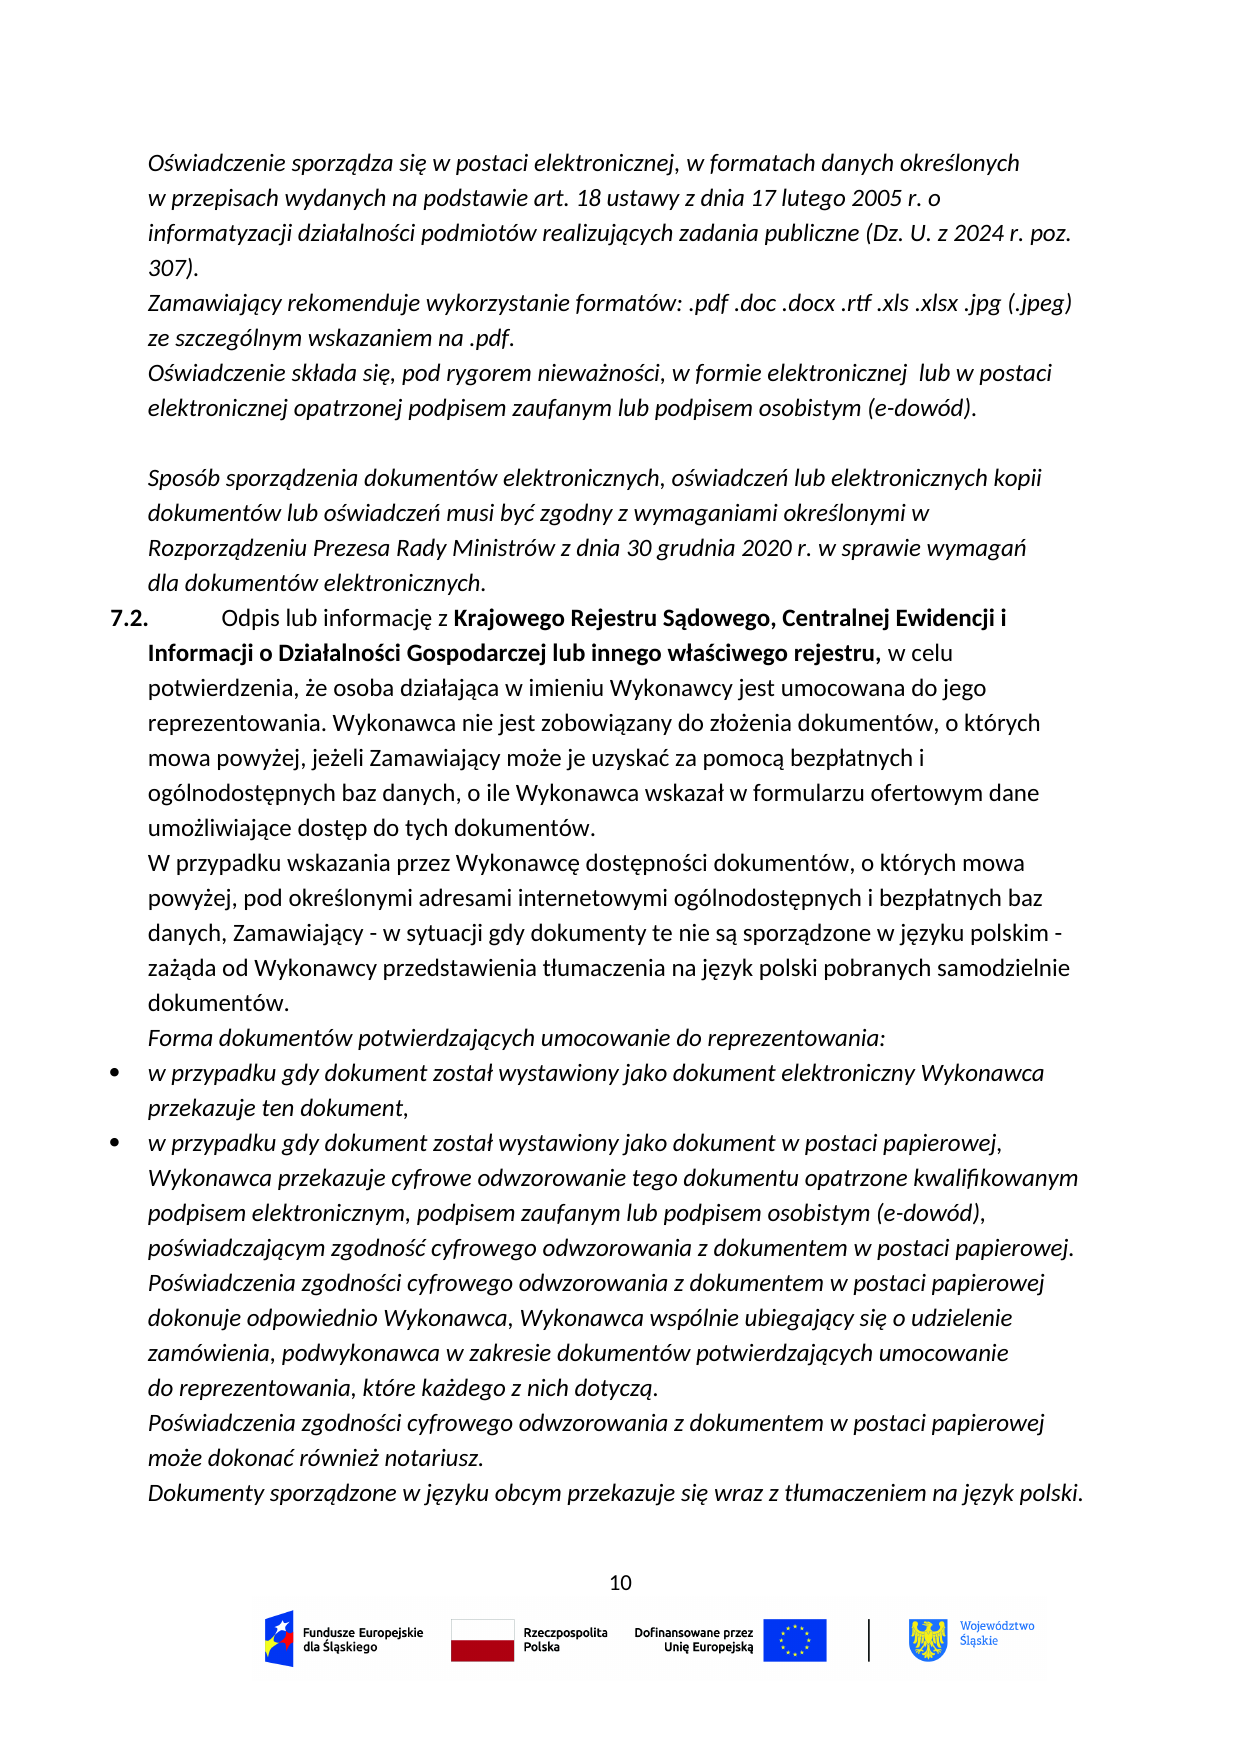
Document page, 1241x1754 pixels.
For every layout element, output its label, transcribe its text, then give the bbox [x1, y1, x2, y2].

text Forma dokumentów potwierdzających umocowanie do reprezentowania: [148, 1023, 1093, 1053]
picture [252, 1596, 1048, 1681]
list w przypadku gdy dokument został wystawiony jako dokument w postaci papierowej, Wykonawca przekazuje cyfrowe odwzorowanie tego dokumentu opatrzone kwalifikowanym podpisem elektronicznym, podpisem zaufanym lub podpisem osobistym (e-dowód), poświadczającym zgodność cyfrowego odwzorowania z dokumentem w postaci papierowej. [110, 1128, 1093, 1263]
text Oświadczenie sporządza się w postaci elektronicznej, w formatach danych określonych w przepisach wydanych na podstawie art. 18 ustawy z dnia 17 lutego 2005 r. o informatyzacji działalności podmiotów realizujących zadania publiczne (Dz. U. z 2024 r. poz. 307). [148, 148, 1093, 283]
list w przypadku gdy dokument został wystawiony jako dokument elektroniczny Wykonawca przekazuje ten dokument, [110, 1058, 1093, 1123]
text Sposób sporządzenia dokumentów elektronicznych, oświadczeń lub elektronicznych kopii dokumentów lub oświadczeń musi być zgodny z wymaganiami określonymi w Rozporządzeniu Prezesa Rady Ministrów z dnia 30 grudnia 2020 r. w sprawie wymagań dla dokumentów elektronicznych. [148, 463, 1093, 598]
list Odpis lub informację z Krajowego Rejestru Sądowego, Centralnej Ewidencji i Informacji o Działalności Gospodarczej lub innego właściwego rejestru, w celu potwierdzenia, że osoba działająca w imieniu Wykonawcy jest umocowana do jego reprezentowania. Wykonawca nie jest zobowiązany do złożenia dokumentów, o których mowa powyżej, jeżeli Zamawiający może je uzyskać za pomocą bezpłatnych i ogólnodostępnych baz danych, o ile Wykonawca wskazał w formularzu ofertowym dane umożliwiające dostęp do tych dokumentów. [110, 603, 1093, 843]
text Zamawiający rekomenduje wykorzystanie formatów: .pdf .doc .docx .rtf .xls .xlsx .jpg (.jpeg) ze szczególnym wskazaniem na .pdf. [148, 288, 1093, 353]
text Oświadczenie składa się, pod rygorem nieważności, w formie elektronicznej lub w postaci elektronicznej opatrzonej podpisem zaufanym lub podpisem osobistym (e-dowód). [148, 358, 1093, 423]
text Dokumenty sporządzone w języku obcym przekazuje się wraz z tłumaczeniem na język polski. [148, 1478, 1093, 1508]
text W przypadku wskazania przez Wykonawcę dostępności dokumentów, o których mowa powyżej, pod określonymi adresami internetowymi ogólnodostępnych i bezpłatnych baz danych, Zamawiający - w sytuacji gdy dokumenty te nie są sporządzone w języku polskim -zażąda od Wykonawcy przedstawienia tłumaczenia na język polski pobranych samodzielnie dokumentów. [148, 848, 1093, 1018]
text Poświadczenia zgodności cyfrowego odwzorowania z dokumentem w postaci papierowej dokonuje odpowiednio Wykonawca, Wykonawca wspólnie ubiegający się o udzielenie zamówienia, podwykonawca w zakresie dokumentów potwierdzających umocowanie do reprezentowania, które każdego z nich dotyczą. [148, 1268, 1093, 1403]
text Poświadczenia zgodności cyfrowego odwzorowania z dokumentem w postaci papierowej może dokonać również notariusz. [148, 1408, 1093, 1473]
